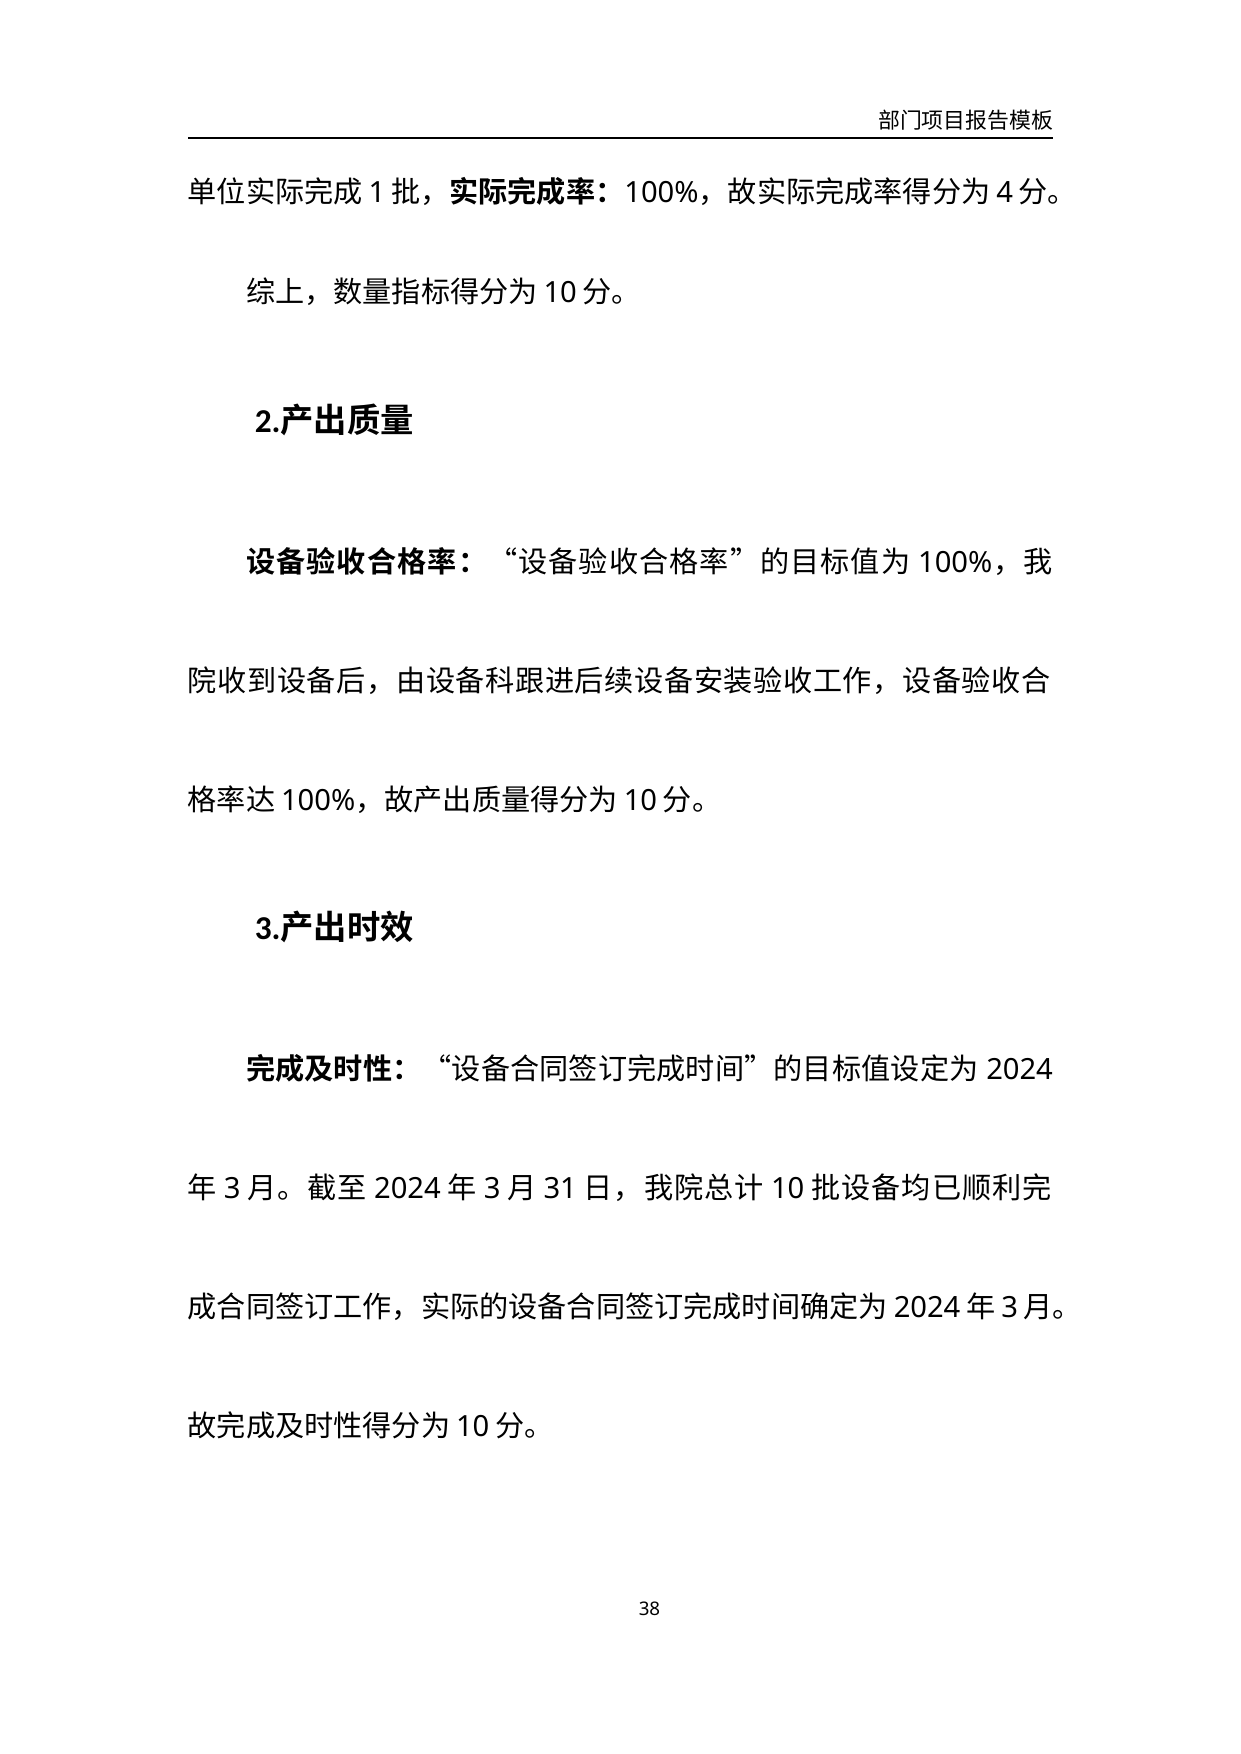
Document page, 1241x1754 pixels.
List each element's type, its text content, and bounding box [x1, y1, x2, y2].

text 完成及时性：“设备合同签订完成时间”的目标值设定为2024年3月。截至2024年3月31日，我院总计10批设备均已顺利完成合同签订工作，实际的设备合同签订完成时间确定为2024年3月。故完成及时性得分为10分。 [187, 1027, 1053, 1463]
subtitle 3.产出时效 [187, 885, 1053, 965]
text 设备验收合格率：“设备验收合格率”的目标值为100%，我院收到设备后，由设备科跟进后续设备安装验收工作，设备验收合格率达100%，故产出质量得分为10分。 [187, 520, 1053, 837]
subtitle 2.产出质量 [187, 378, 1053, 457]
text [187, 150, 1053, 229]
text 综上，数量指标得分为10分。 [187, 251, 1053, 330]
